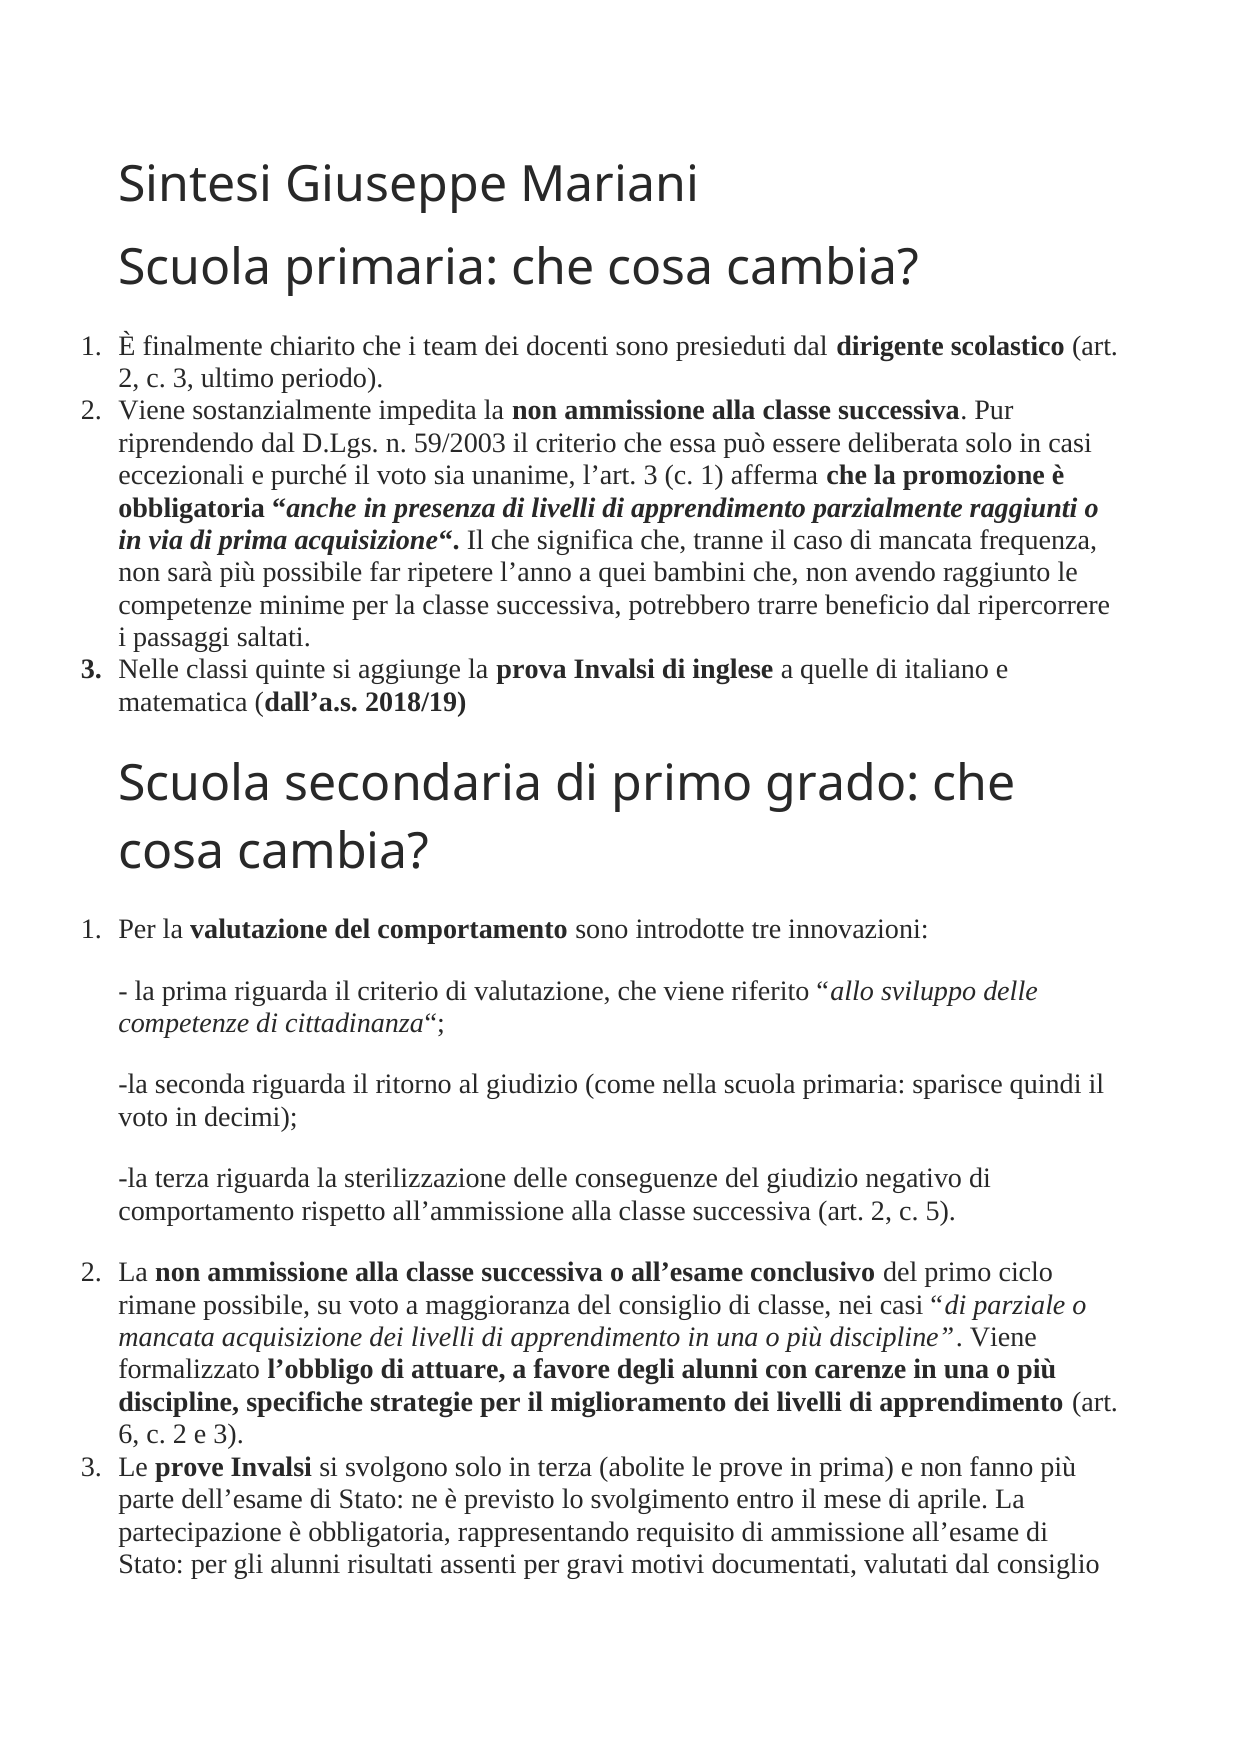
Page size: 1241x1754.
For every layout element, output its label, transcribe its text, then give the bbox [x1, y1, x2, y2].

text Sintesi Giuseppe Mariani [118, 148, 1122, 216]
text - la prima riguarda il criterio di valutazione, che viene riferito “allo sviluppo delle competenze di cittadinanza“; [118, 973, 1122, 1038]
text Scuola secondaria di primo grado: che cosa cambia? [118, 747, 1122, 883]
text Scuola primaria: che cosa cambia? [118, 231, 1122, 299]
list Nelle classi quinte si aggiunge la prova Invalsi di inglese a quelle di italiano e matematica (dall’a.s. 2018/19) [81, 653, 1122, 717]
list Per la valutazione del comportamento sono introdotte tre innovazioni: [81, 912, 1122, 944]
list È finalmente chiarito che i team dei docenti sono presieduti dal dirigente scolastico (art. 2, c. 3, ultimo periodo). [81, 329, 1122, 393]
list Viene sostanzialmente impedita la non ammissione alla classe successiva. Pur riprendendo dal D.Lgs. n. 59/2003 il criterio che essa può essere deliberata solo in casi eccezionali e purché il voto sia unanime, l’art. 3 (c. 1) afferma che la promozione è obbligatoria “anche in presenza di livelli di apprendimento parzialmente raggiunti o in via di prima acquisizione“. Il che significa che, tranne il caso di mancata frequenza, non sarà più possibile far ripetere l’anno a quei bambini che, non avendo raggiunto le competenze minime per la classe successiva, potrebbero trarre beneficio dal ripercorrere i passaggi saltati. [81, 393, 1122, 653]
list La non ammissione alla classe successiva o all’esame conclusivo del primo ciclo rimane possibile, su voto a maggioranza del consiglio di classe, nei casi “di parziale o mancata acquisizione dei livelli di apprendimento in una o più discipline”. Viene formalizzato l’obbligo di attuare, a favore degli alunni con carenze in una o più discipline, specifiche strategie per il miglioramento dei livelli di apprendimento (art. 6, c. 2 e 3). [81, 1255, 1122, 1450]
text -la seconda riguarda il ritorno al giudizio (come nella scuola primaria: sparisce quindi il voto in decimi); [118, 1067, 1122, 1132]
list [81, 1450, 1122, 1579]
text -la terza riguarda la sterilizzazione delle conseguenze del giudizio negativo di comportamento rispetto all’ammissione alla classe successiva (art. 2, c. 5). [118, 1161, 1122, 1226]
